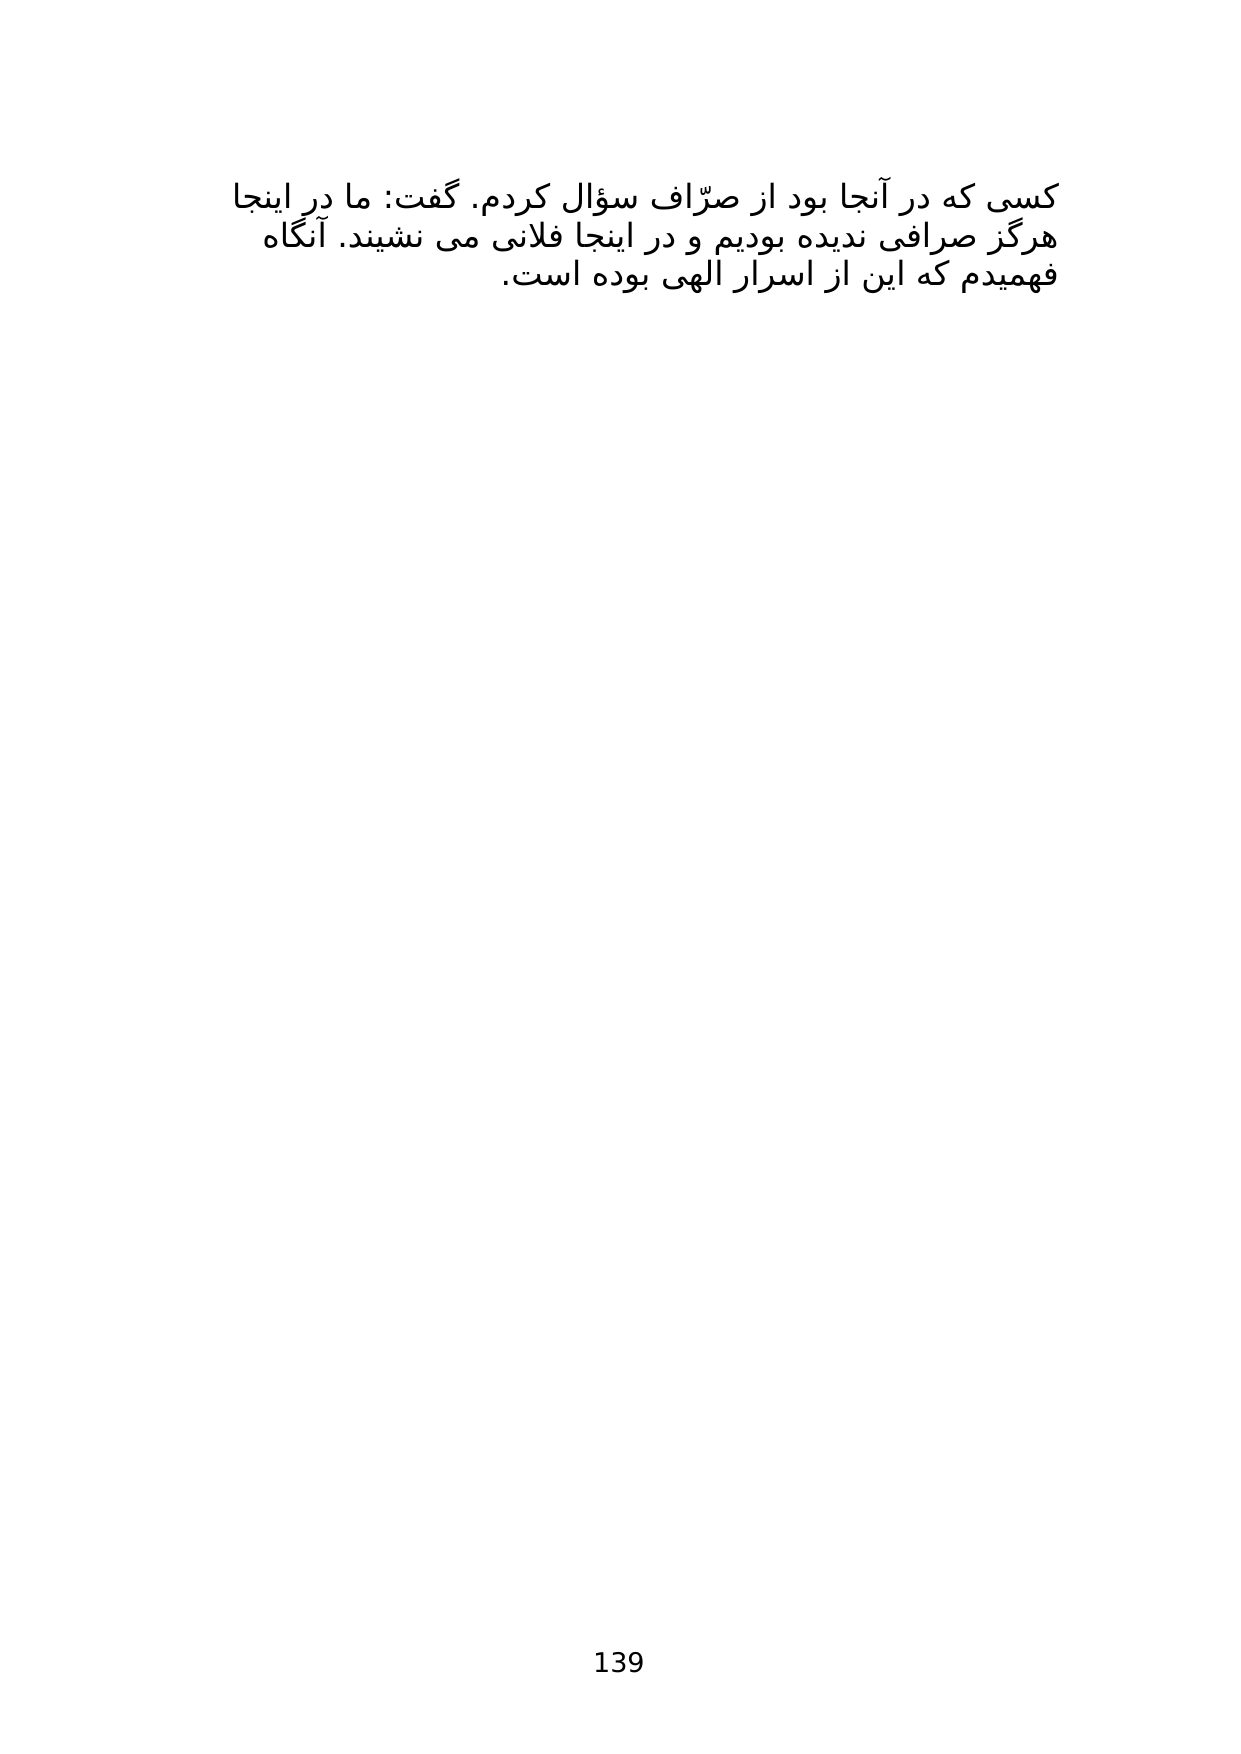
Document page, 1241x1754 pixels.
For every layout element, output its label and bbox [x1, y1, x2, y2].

text [178, 177, 1059, 294]
